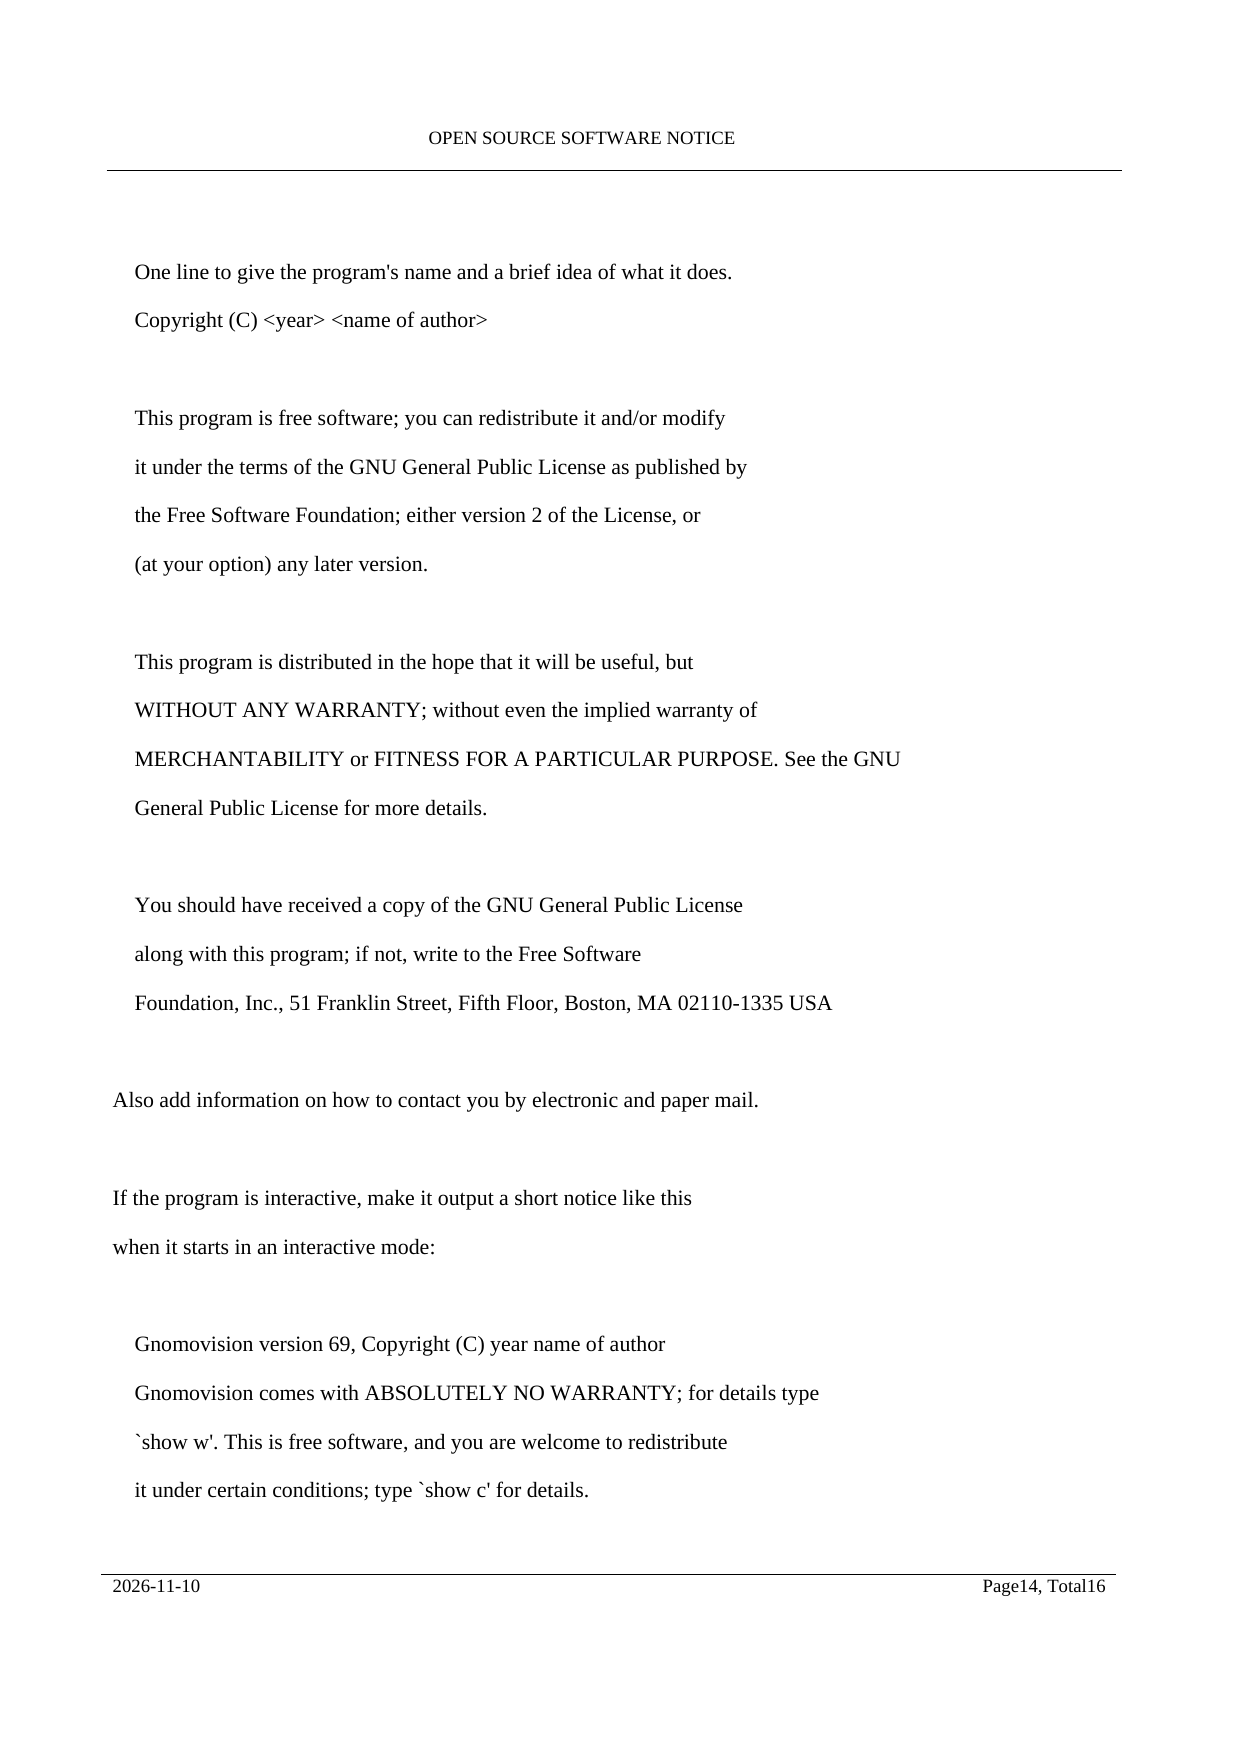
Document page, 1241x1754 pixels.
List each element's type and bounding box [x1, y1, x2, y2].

text [112, 206, 1128, 1506]
